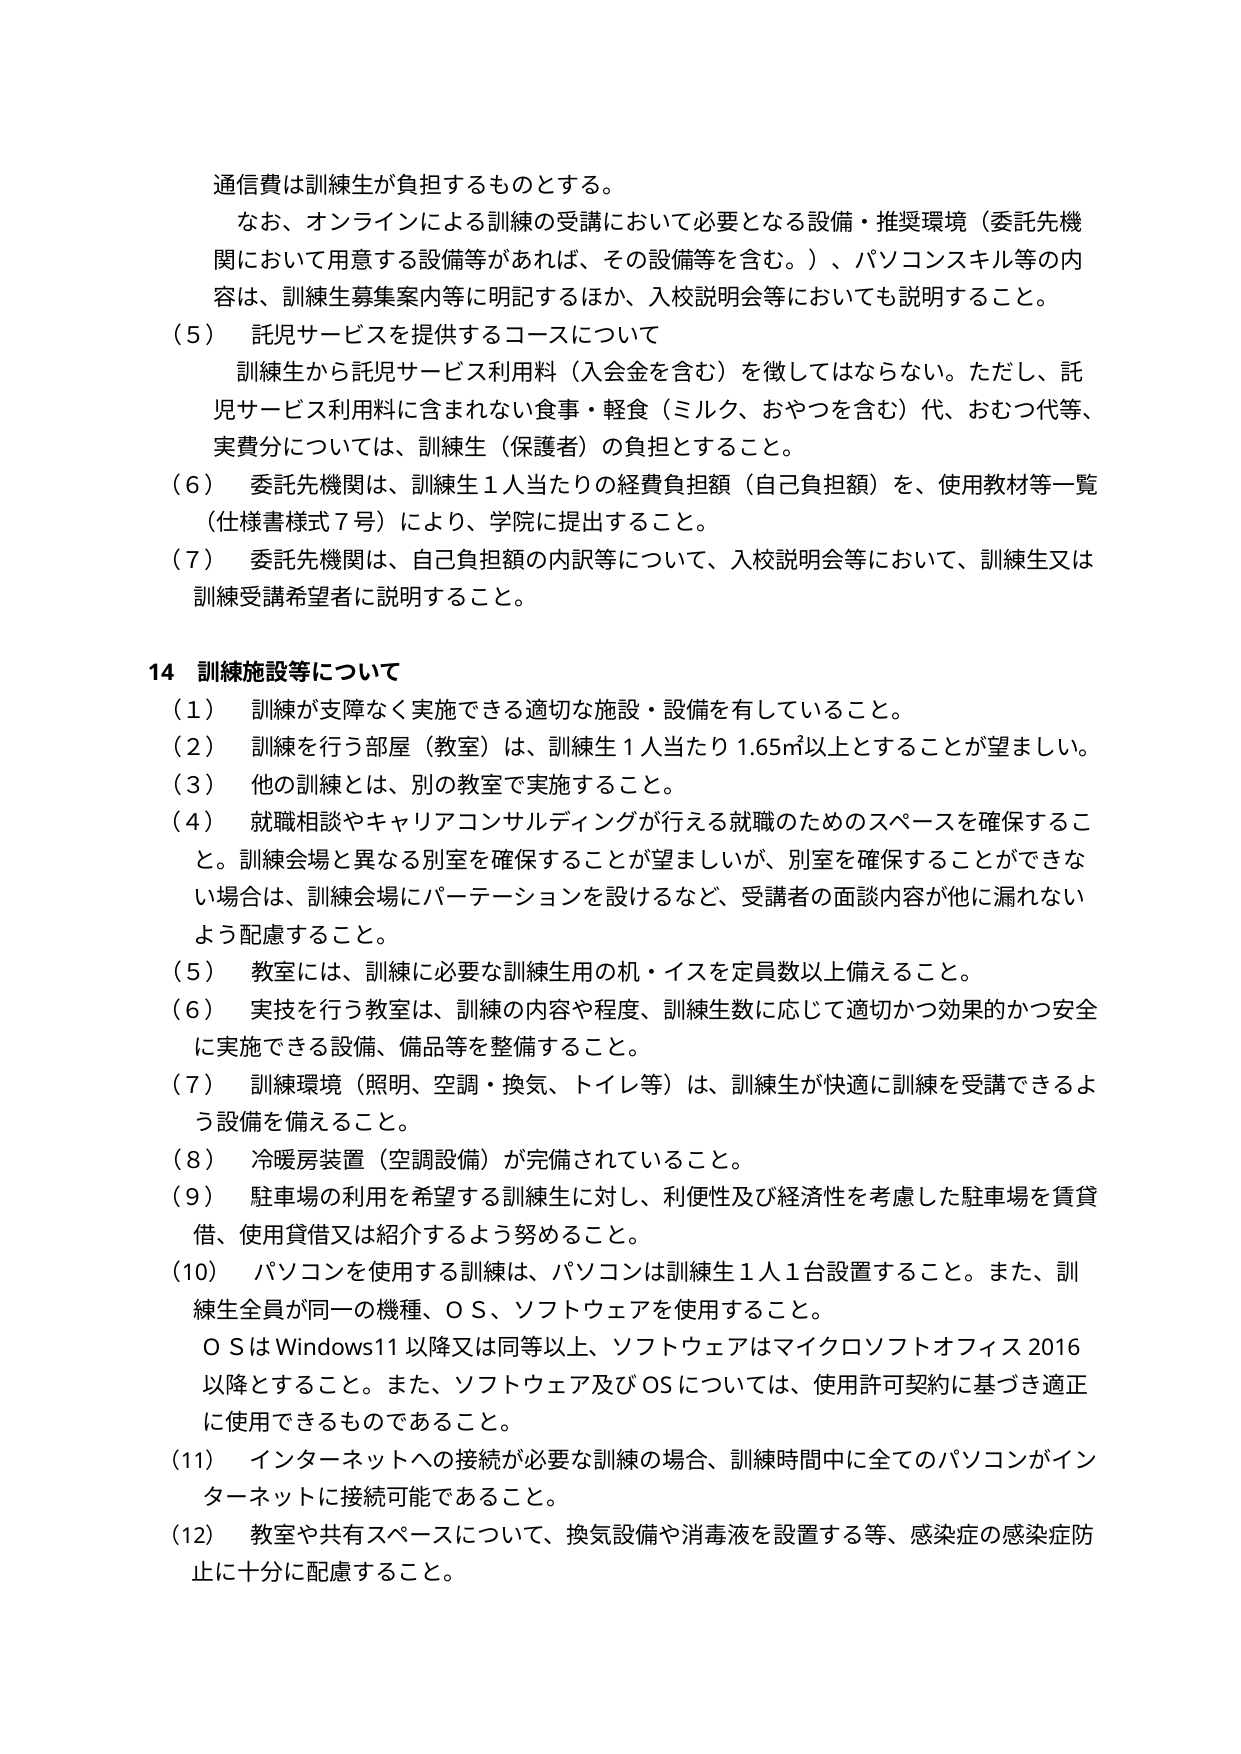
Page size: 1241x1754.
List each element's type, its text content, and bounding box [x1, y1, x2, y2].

text （９） 駐車場の利用を希望する訓練生に対し、利便性及び経済性を考慮した駐車場を賃貸借、使用貸借又は紹介するよう努めること。 [159, 1177, 1098, 1252]
text （１） 訓練が支障なく実施できる適切な施設・設備を有していること。 [148, 689, 1098, 727]
text 14 訓練施設等について [148, 652, 1098, 689]
text 訓練生から託児サービス利用料（入会金を含む）を徴してはならない。ただし、託児サービス利用料に含まれない食事・軽食（ミルク、おやつを含む）代、おむつ代等、実費分については、訓練生（保護者）の負担とすること。 [213, 352, 1098, 464]
text （３） 他の訓練とは、別の教室で実施すること。 [148, 764, 1098, 802]
text （８） 冷暖房装置（空調設備）が完備されていること。 [148, 1139, 1098, 1177]
text （６） 実技を行う教室は、訓練の内容や程度、訓練生数に応じて適切かつ効果的かつ安全に実施できる設備、備品等を整備すること。 [159, 989, 1098, 1064]
text ОＳはWindows11 以降又は同等以上、ソフトウェアはマイクロソフトオフィス2016以降とすること。また、ソフトウェア及びOSについては、使用許可契約に基づき適正に使用できるものであること。 [202, 1327, 1098, 1439]
text （７） 訓練環境（照明、空調・換気、トイレ等）は、訓練生が快適に訓練を受講できるよう設備を備えること。 [159, 1064, 1098, 1139]
text （５） 教室には、訓練に必要な訓練生用の机・イスを定員数以上備えること。 [148, 952, 1098, 989]
text （７） 委託先機関は、自己負担額の内訳等について、入校説明会等において、訓練生又は訓練受講希望者に説明すること。 [159, 539, 1098, 614]
text （12） 教室や共有スペースについて、換気設備や消毒液を設置する等、感染症の感染症防止に十分に配慮すること。 [159, 1514, 1098, 1589]
text （４） 就職相談やキャリアコンサルディングが行える就職のためのスペースを確保すること。訓練会場と異なる別室を確保することが望ましいが、別室を確保することができない場合は、訓練会場にパーテーションを設けるなど、受講者の面談内容が他に漏れないよう配慮すること。 [159, 802, 1098, 952]
text （５） 託児サービスを提供するコースについて [148, 314, 1098, 352]
text （６） 委託先機関は、訓練生１人当たりの経費負担額（自己負担額）を、使用教材等一覧（仕様書様式７号）により、学院に提出すること。 [159, 464, 1098, 539]
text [213, 164, 1098, 202]
text （11） インターネットへの接続が必要な訓練の場合、訓練時間中に全てのパソコンがインターネットに接続可能であること。 [159, 1439, 1098, 1514]
text （10） パソコンを使用する訓練は、パソコンは訓練生１人１台設置すること。また、訓練生全員が同一の機種、ОＳ、ソフトウェアを使用すること。 [159, 1252, 1098, 1327]
text なお、オンラインによる訓練の受講において必要となる設備・推奨環境（委託先機関において用意する設備等があれば、その設備等を含む。）、パソコンスキル等の内容は、訓練生募集案内等に明記するほか、入校説明会等においても説明すること。 [213, 202, 1098, 314]
text （２） 訓練を行う部屋（教室）は、訓練生1人当たり1.65㎡以上とすることが望ましい。 [148, 727, 1098, 764]
